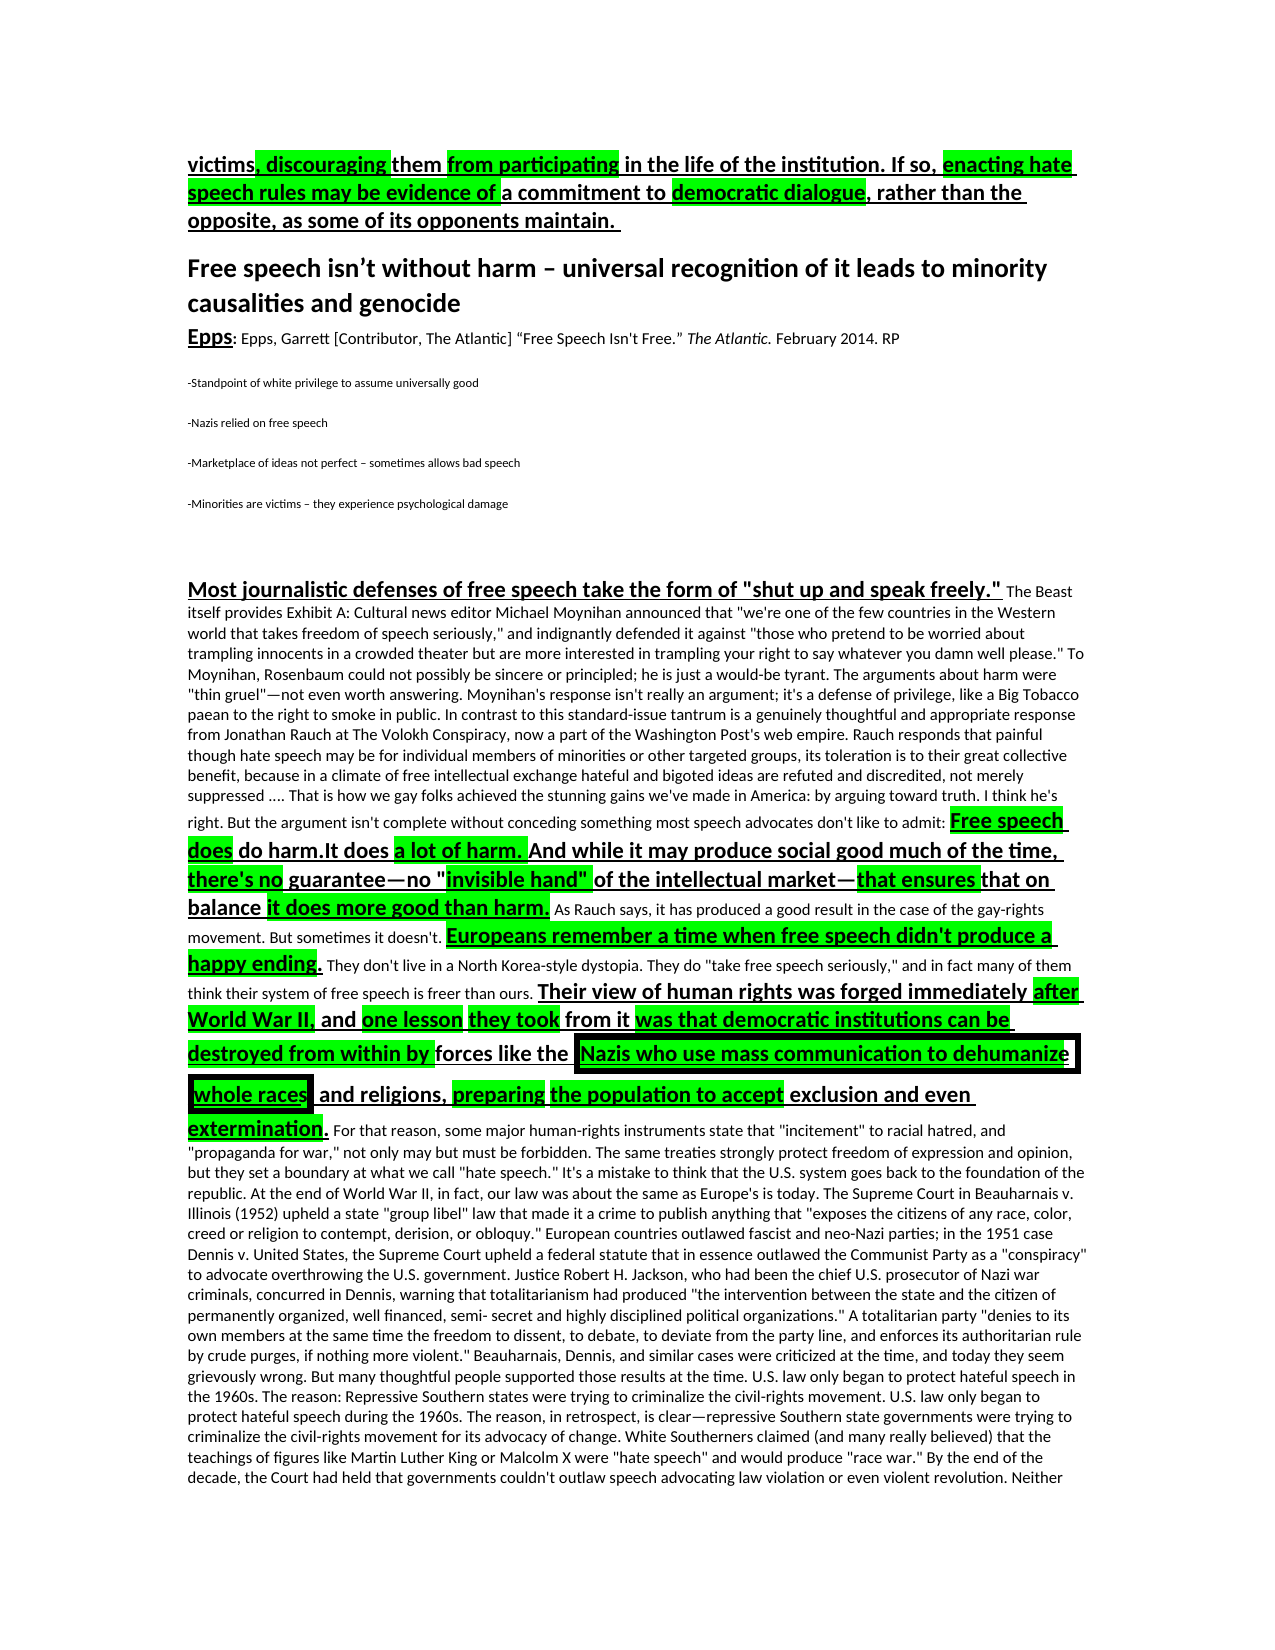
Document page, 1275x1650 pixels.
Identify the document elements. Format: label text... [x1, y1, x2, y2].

text -Minorities are victims – they experience psychological damage [187, 496, 1087, 511]
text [187, 150, 1087, 234]
text -Nazis relied on free speech [187, 415, 1087, 431]
subtitle Free speech isn’t without harm – universal recognition of it leads to minority causalities and genocide [187, 251, 1087, 319]
text -Marketplace of ideas not perfect – sometimes allows bad speech [187, 456, 1087, 471]
text -Standpoint of white privilege to assume universally good [187, 375, 1087, 390]
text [187, 575, 1087, 1488]
text Epps: Epps, Garrett [Contributor, The Atlantic] “Free Speech Isn't Free.” The Atlantic. February 2014. RP [187, 322, 1087, 350]
